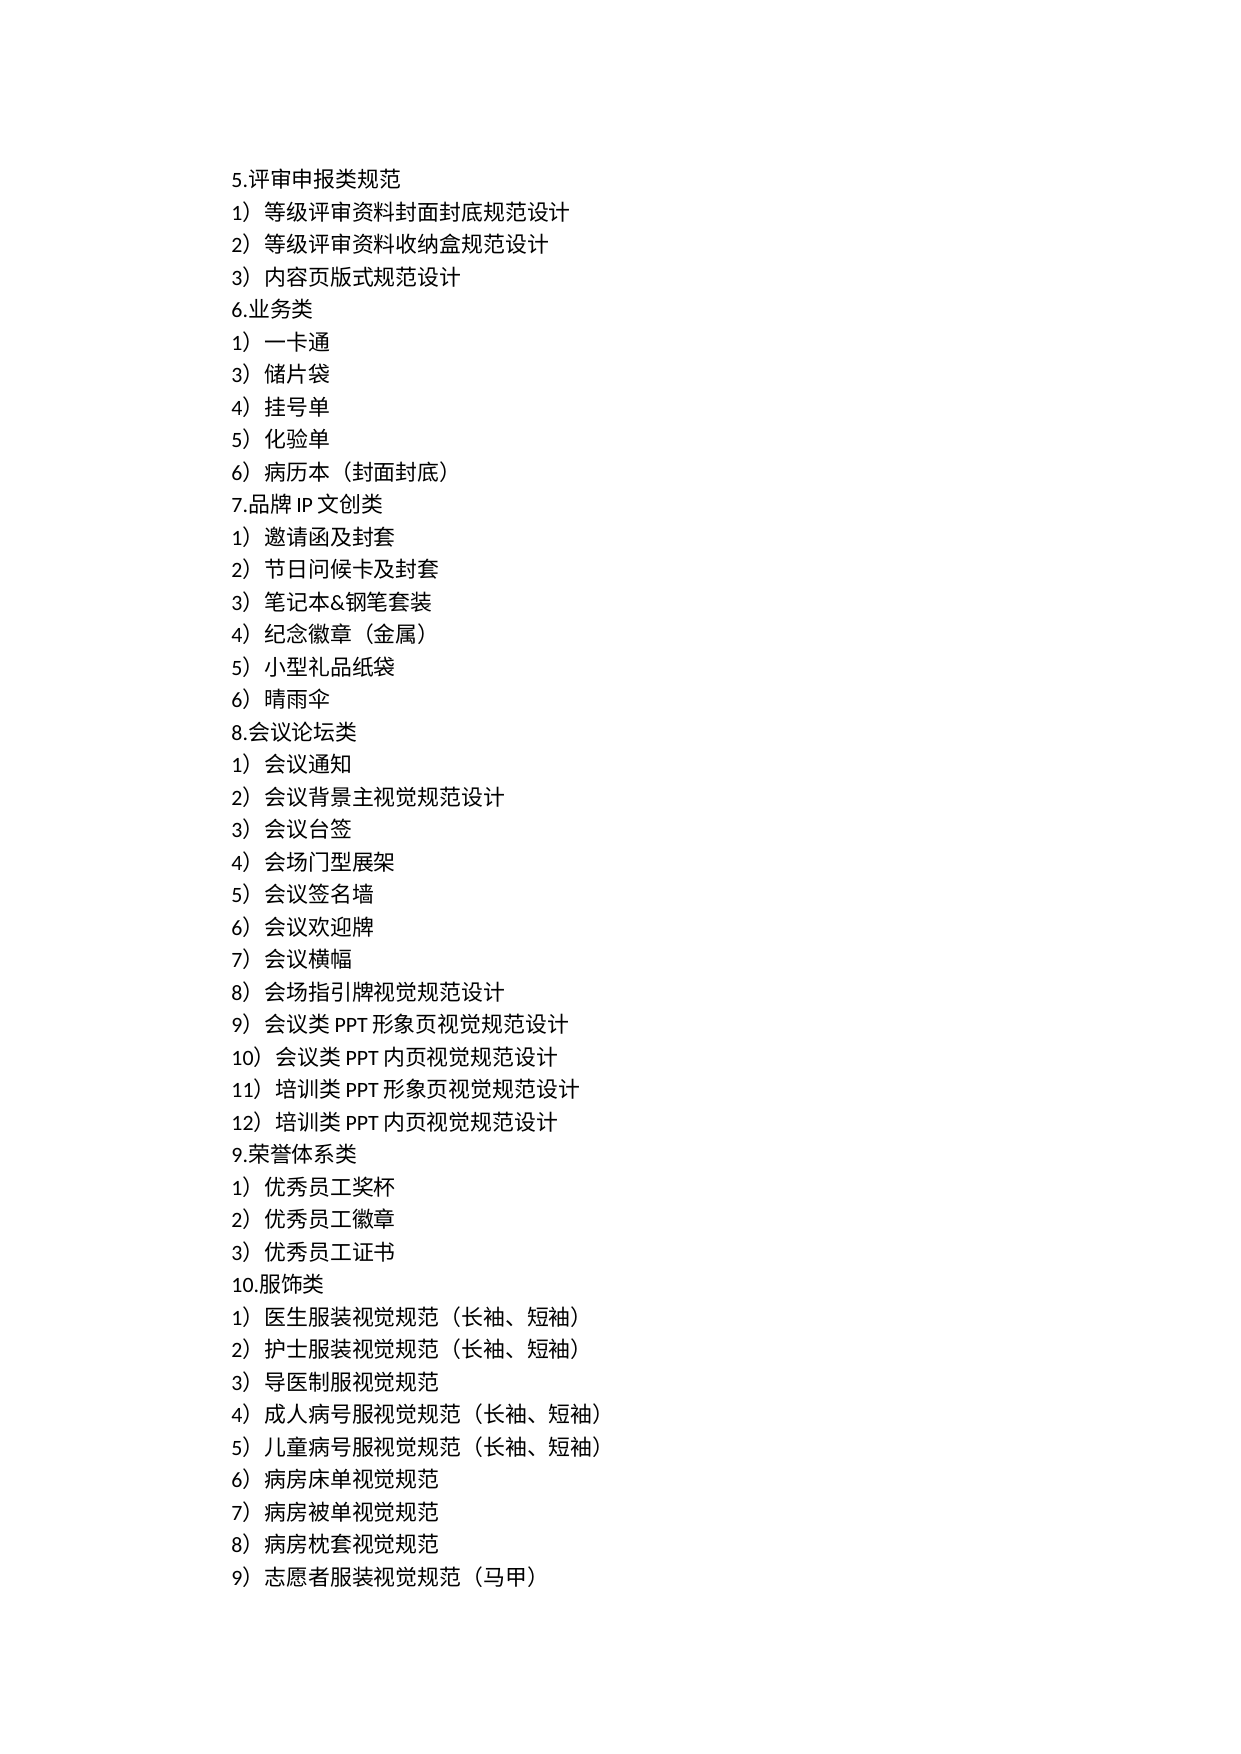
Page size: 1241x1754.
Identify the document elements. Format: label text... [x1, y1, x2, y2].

text 2）会议背景主视觉规范设计 [187, 779, 1053, 812]
text 1）邀请函及封套 [187, 519, 1053, 552]
text 6）晴雨伞 [187, 682, 1053, 714]
text 8）会场指引牌视觉规范设计 [187, 974, 1053, 1007]
text 7）病房被单视觉规范 [187, 1494, 1053, 1527]
text 5）会议签名墙 [187, 877, 1053, 909]
text 3）内容页版式规范设计 [187, 259, 1053, 292]
text 2）节日问候卡及封套 [187, 552, 1053, 584]
text 5）化验单 [187, 422, 1053, 454]
text 9）志愿者服装视觉规范（马甲） [187, 1559, 1053, 1592]
text 6）病房床单视觉规范 [187, 1462, 1053, 1494]
text 11）培训类PPT形象页视觉规范设计 [187, 1072, 1053, 1104]
text 4）挂号单 [187, 389, 1053, 422]
text 6）会议欢迎牌 [187, 909, 1053, 942]
text 2）优秀员工徽章 [187, 1202, 1053, 1234]
text 10.服饰类 [187, 1267, 1053, 1299]
text 5）小型礼品纸袋 [187, 649, 1053, 682]
text 4）成人病号服视觉规范（长袖、短袖） [187, 1397, 1053, 1429]
text 12）培训类PPT内页视觉规范设计 [187, 1104, 1053, 1137]
text 3）优秀员工证书 [187, 1234, 1053, 1267]
text 2）护士服装视觉规范（长袖、短袖） [187, 1332, 1053, 1364]
text 1）会议通知 [187, 747, 1053, 779]
text 1）等级评审资料封面封底规范设计 [187, 194, 1053, 227]
text 3）储片袋 [187, 357, 1053, 389]
text 8.会议论坛类 [187, 714, 1053, 747]
text 3）导医制服视觉规范 [187, 1364, 1053, 1397]
text 1）医生服装视觉规范（长袖、短袖） [187, 1299, 1053, 1332]
text 7）会议横幅 [187, 942, 1053, 974]
text 9.荣誉体系类 [187, 1137, 1053, 1169]
text 4）会场门型展架 [187, 844, 1053, 877]
text 3）会议台签 [187, 812, 1053, 844]
text 7.品牌IP文创类 [187, 487, 1053, 519]
text 1）优秀员工奖杯 [187, 1169, 1053, 1202]
text 5）儿童病号服视觉规范（长袖、短袖） [187, 1429, 1053, 1462]
text 3）笔记本&钢笔套装 [187, 584, 1053, 617]
text 1）一卡通 [187, 324, 1053, 357]
text 8）病房枕套视觉规范 [187, 1527, 1053, 1559]
text 2）等级评审资料收纳盒规范设计 [187, 227, 1053, 259]
text 6.业务类 [187, 292, 1053, 324]
text 9）会议类PPT形象页视觉规范设计 [187, 1007, 1053, 1039]
text 6）病历本（封面封底） [187, 454, 1053, 487]
text 4）纪念徽章（金属） [187, 617, 1053, 649]
text 5.评审申报类规范 [187, 162, 1053, 194]
text 10）会议类PPT内页视觉规范设计 [187, 1039, 1053, 1072]
